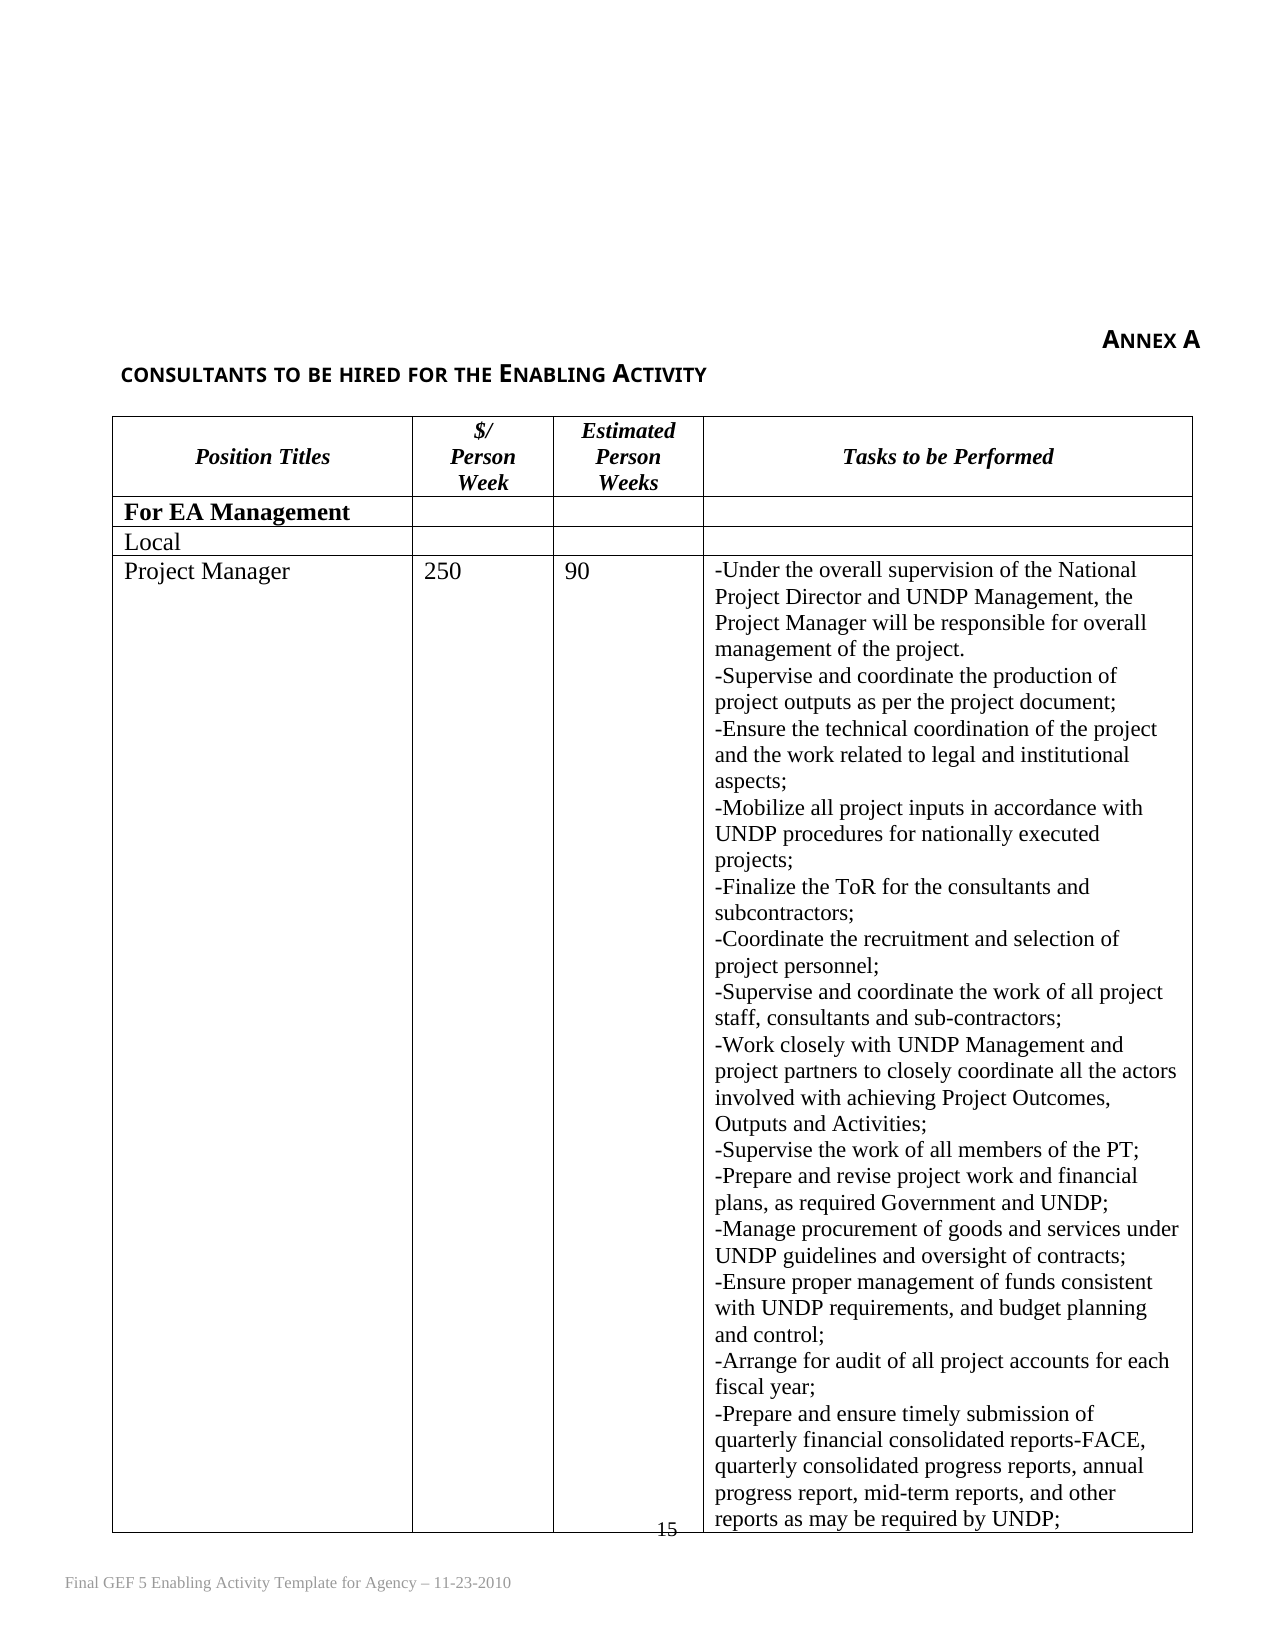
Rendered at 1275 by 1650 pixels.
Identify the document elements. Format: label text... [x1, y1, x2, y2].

table_cell [704, 497, 1192, 526]
table_cell [704, 527, 1192, 555]
table_cell Local [113, 527, 412, 555]
table_cell For EA Management [113, 497, 412, 526]
table_header Estimated Person Weeks [554, 417, 703, 496]
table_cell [704, 556, 1192, 1532]
table_cell [554, 497, 703, 526]
table_header Tasks to be Performed [704, 417, 1192, 496]
table_cell 250 [413, 556, 553, 1532]
table_header $/ Person Week [413, 417, 553, 496]
table_header Position Titles [113, 417, 412, 496]
table_cell 90 [554, 556, 703, 1532]
table_cell [554, 527, 703, 555]
table_cell Project Manager [113, 556, 412, 1532]
text consultants to be hired for the Enabling Activity [75, 355, 1200, 389]
table_cell [413, 527, 553, 555]
table_cell [413, 497, 553, 526]
text Annex A [75, 321, 1200, 355]
